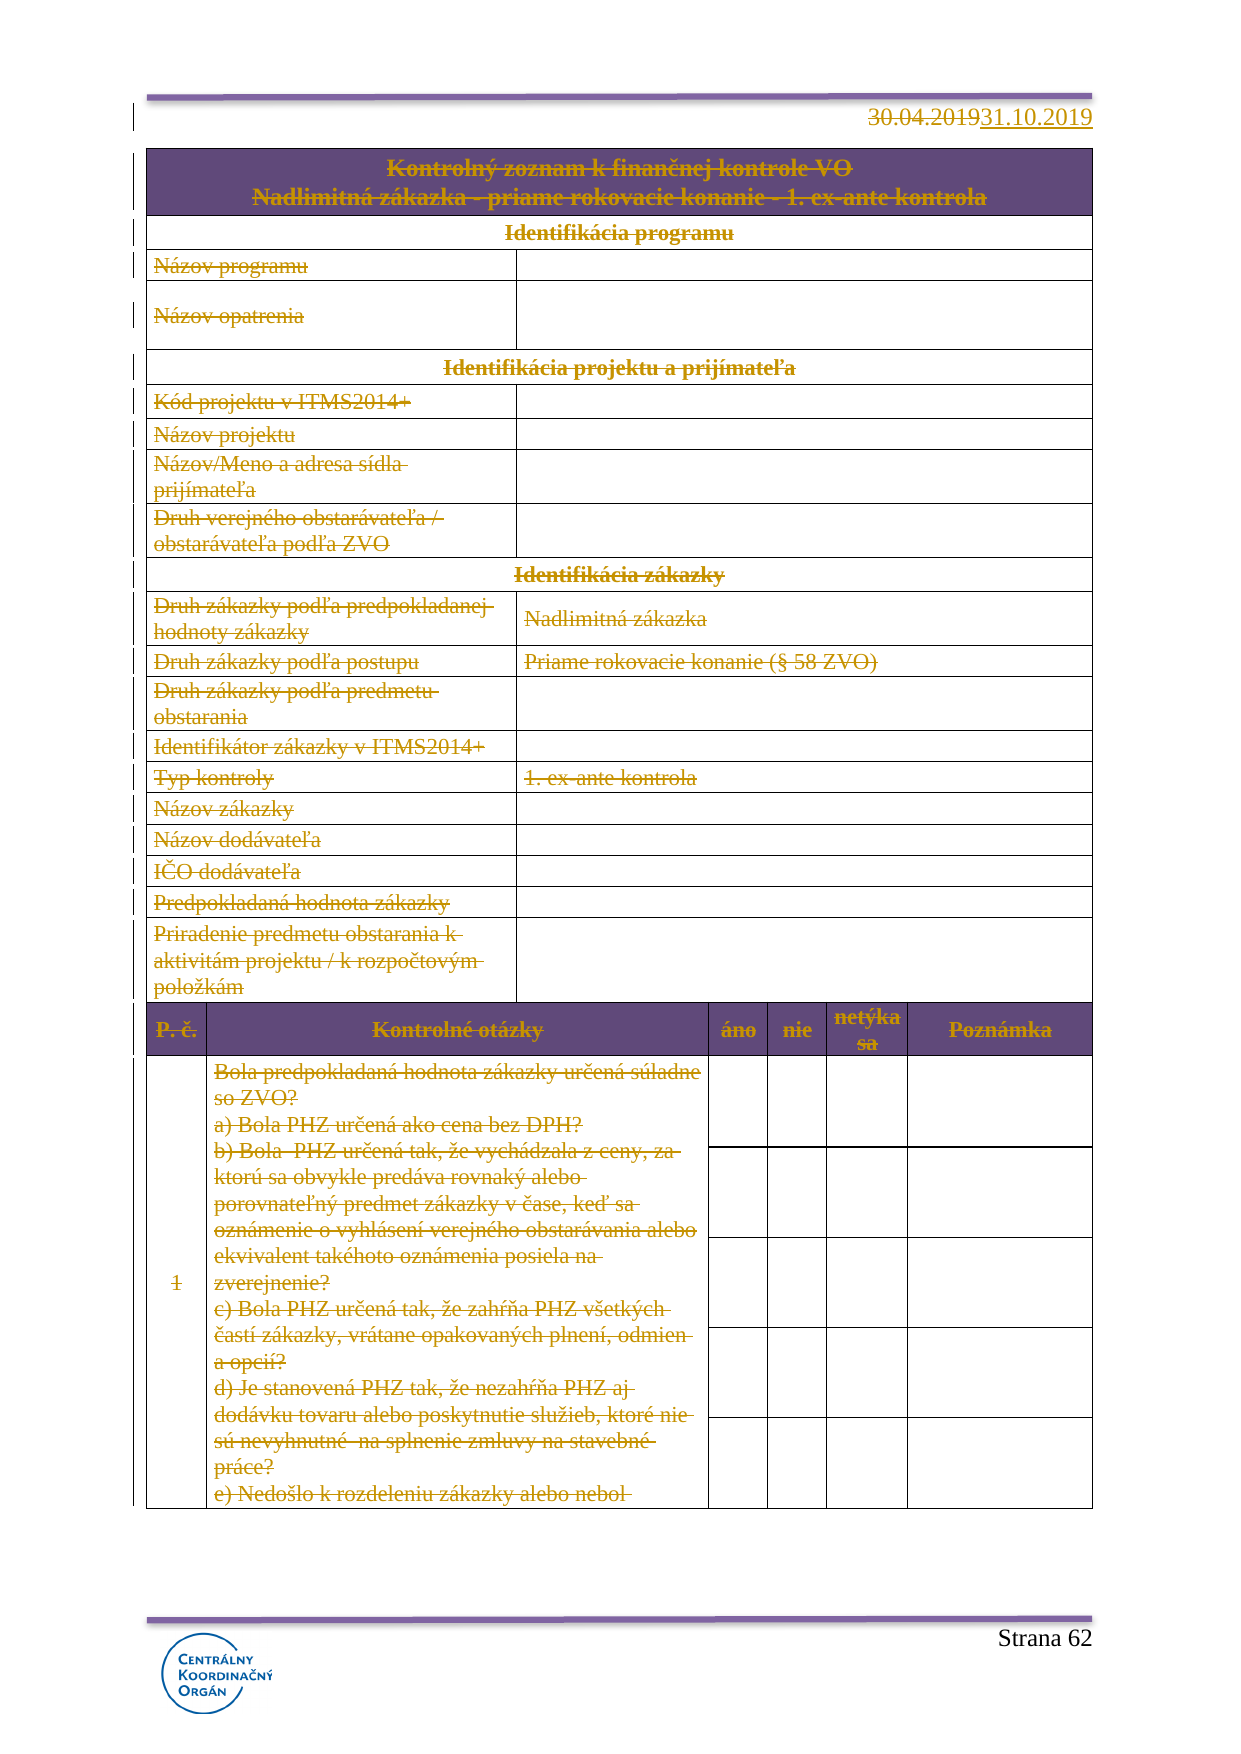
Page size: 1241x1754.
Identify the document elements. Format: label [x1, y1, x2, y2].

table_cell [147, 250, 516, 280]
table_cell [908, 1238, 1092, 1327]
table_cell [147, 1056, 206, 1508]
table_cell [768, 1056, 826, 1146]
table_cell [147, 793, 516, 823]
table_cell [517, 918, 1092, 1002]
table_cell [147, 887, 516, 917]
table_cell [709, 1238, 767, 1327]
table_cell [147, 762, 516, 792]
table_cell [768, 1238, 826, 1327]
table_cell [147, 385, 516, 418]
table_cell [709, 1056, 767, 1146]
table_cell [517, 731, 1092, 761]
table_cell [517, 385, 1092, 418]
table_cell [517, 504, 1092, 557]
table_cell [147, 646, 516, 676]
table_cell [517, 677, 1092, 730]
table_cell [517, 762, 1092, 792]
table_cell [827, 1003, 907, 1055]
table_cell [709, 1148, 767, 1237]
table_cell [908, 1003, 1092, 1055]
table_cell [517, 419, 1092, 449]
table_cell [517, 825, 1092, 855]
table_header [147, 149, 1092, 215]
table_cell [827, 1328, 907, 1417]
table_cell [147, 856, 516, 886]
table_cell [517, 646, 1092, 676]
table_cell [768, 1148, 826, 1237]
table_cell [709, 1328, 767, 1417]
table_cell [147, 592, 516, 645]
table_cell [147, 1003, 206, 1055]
picture [159, 1631, 272, 1713]
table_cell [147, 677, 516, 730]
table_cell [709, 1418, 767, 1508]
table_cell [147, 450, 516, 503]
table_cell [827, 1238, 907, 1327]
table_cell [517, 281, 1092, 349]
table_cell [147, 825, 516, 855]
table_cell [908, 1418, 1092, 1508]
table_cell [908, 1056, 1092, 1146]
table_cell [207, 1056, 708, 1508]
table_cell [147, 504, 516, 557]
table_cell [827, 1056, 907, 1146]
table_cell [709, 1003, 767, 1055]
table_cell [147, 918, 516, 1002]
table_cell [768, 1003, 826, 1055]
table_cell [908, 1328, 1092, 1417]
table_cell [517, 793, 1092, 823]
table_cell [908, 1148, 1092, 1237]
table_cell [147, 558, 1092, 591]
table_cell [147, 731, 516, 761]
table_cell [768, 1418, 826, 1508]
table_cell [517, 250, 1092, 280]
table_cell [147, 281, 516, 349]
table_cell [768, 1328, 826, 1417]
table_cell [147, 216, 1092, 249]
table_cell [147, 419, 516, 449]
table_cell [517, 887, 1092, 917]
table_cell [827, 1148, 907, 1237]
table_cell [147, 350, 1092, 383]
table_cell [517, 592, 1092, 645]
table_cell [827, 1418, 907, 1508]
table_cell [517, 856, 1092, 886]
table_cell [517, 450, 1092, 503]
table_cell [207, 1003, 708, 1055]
